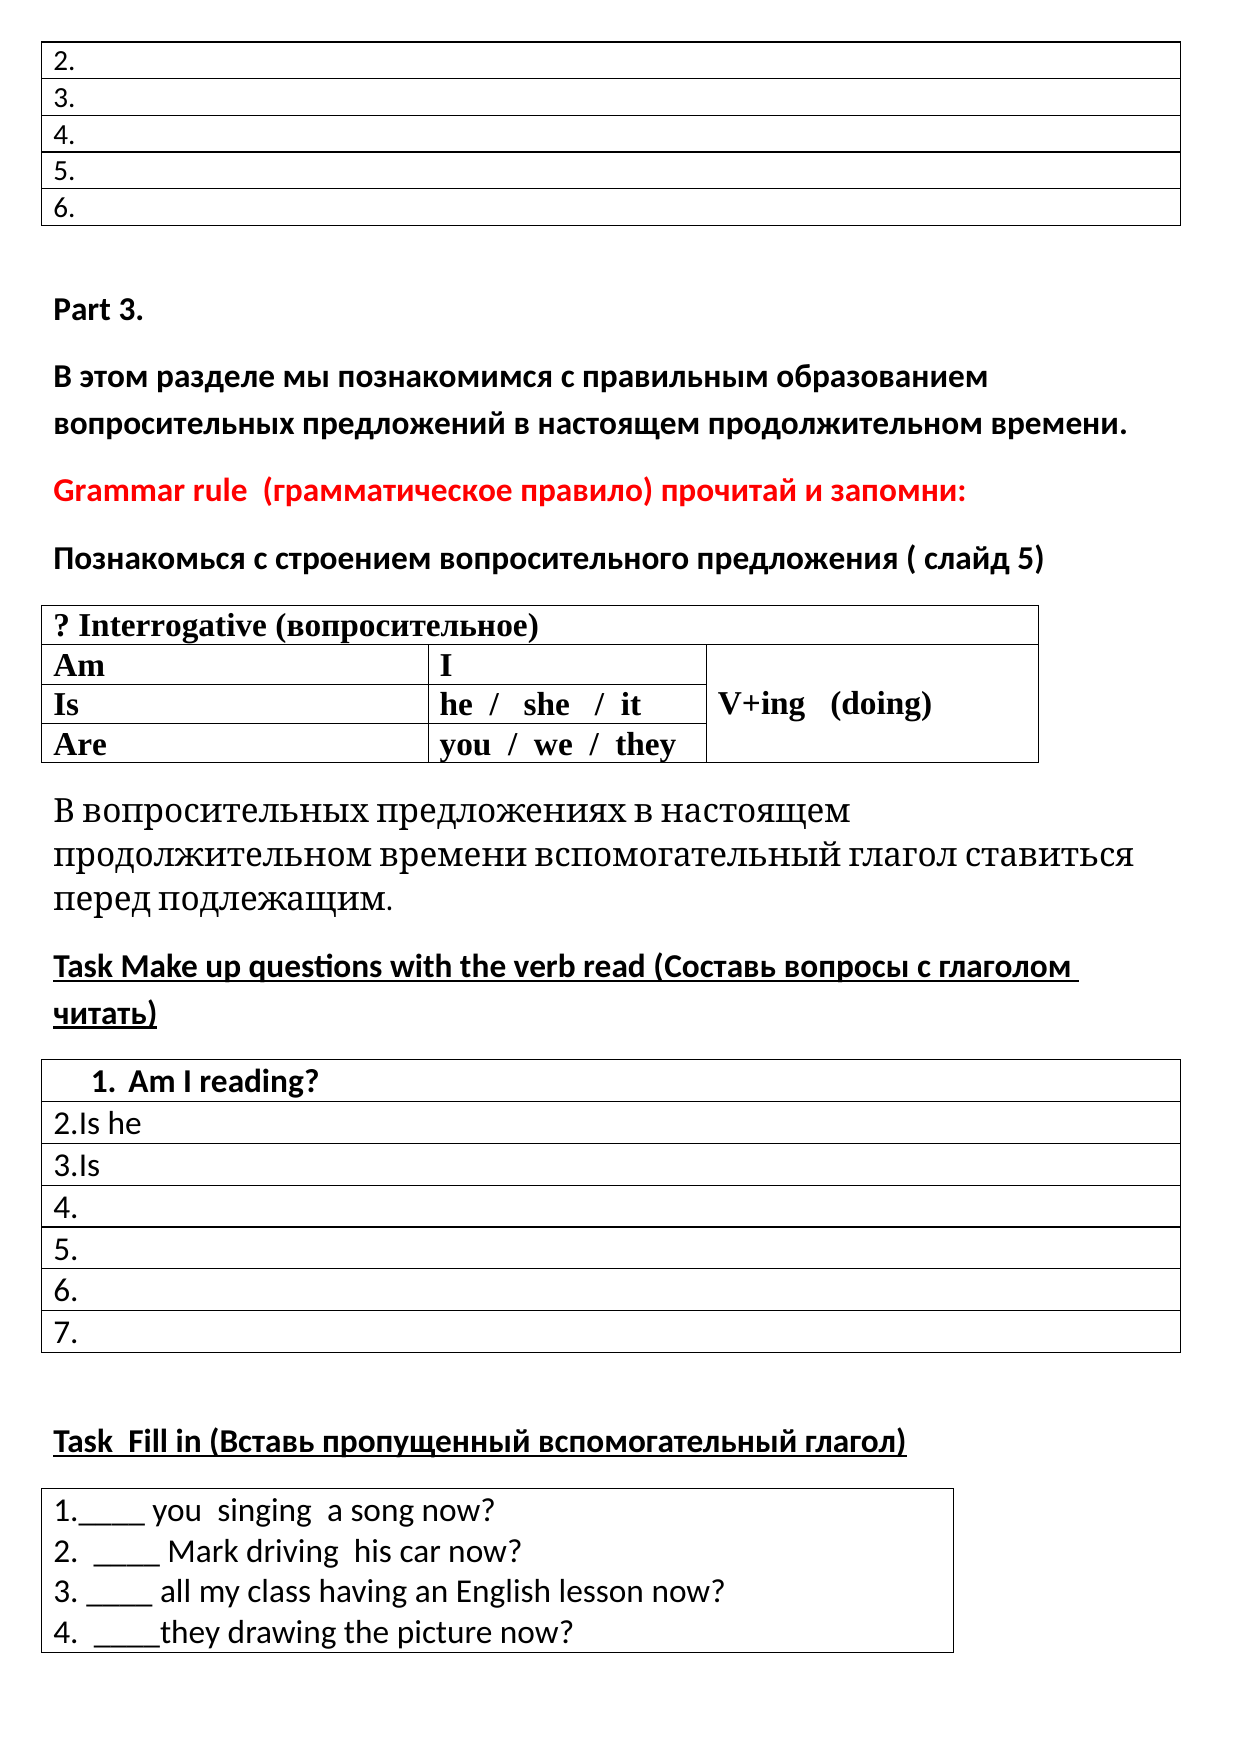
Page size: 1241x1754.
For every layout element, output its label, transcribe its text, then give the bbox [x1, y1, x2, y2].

table_cell Am [42, 645, 428, 683]
text Task Fill in (Вставь пропущенный вспомогательный глагол) [53, 1420, 1169, 1461]
table_header ? Interrogative (вопросительное) [42, 606, 1038, 644]
table_cell 3.Is [42, 1144, 1180, 1185]
text Grammar rule (грамматическое правило) прочитай и запомни: [53, 469, 1169, 510]
table_cell V+ing (doing) [707, 645, 1038, 762]
table_cell Are [42, 724, 428, 762]
table_cell 4. [42, 1186, 1180, 1226]
table_cell he / she / it [429, 685, 706, 723]
text Task Make up questions with the verb read (Составь вопросы с глаголом читать) [53, 945, 1169, 1032]
table_cell 2.Is he [42, 1102, 1180, 1143]
table_cell 5. [42, 153, 1180, 188]
text Познакомься с строением вопросительного предложения ( слайд 5) [53, 537, 1169, 578]
table_cell 5. [42, 1228, 1180, 1268]
table_cell 2. [42, 43, 1180, 78]
text Part 3. [53, 287, 1169, 328]
table_cell 6. [42, 1269, 1180, 1310]
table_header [42, 1489, 953, 1652]
table_cell 4. [42, 116, 1180, 151]
table_header Am I reading? [42, 1060, 1180, 1101]
table_cell 3. [42, 79, 1180, 115]
table_cell Is [42, 685, 428, 723]
table_cell 6. [42, 189, 1180, 225]
table_cell 7. [42, 1311, 1180, 1352]
text В вопросительных предложениях в настоящем продолжительном времени вспомогательный глагол ставиться перед подлежащим. [53, 792, 1169, 918]
table_cell you / we / they [429, 724, 706, 762]
text В этом разделе мы познакомимся с правильным образованием вопросительных предложений в настоящем продолжительном времени. [53, 355, 1169, 443]
table_cell I [429, 645, 706, 683]
